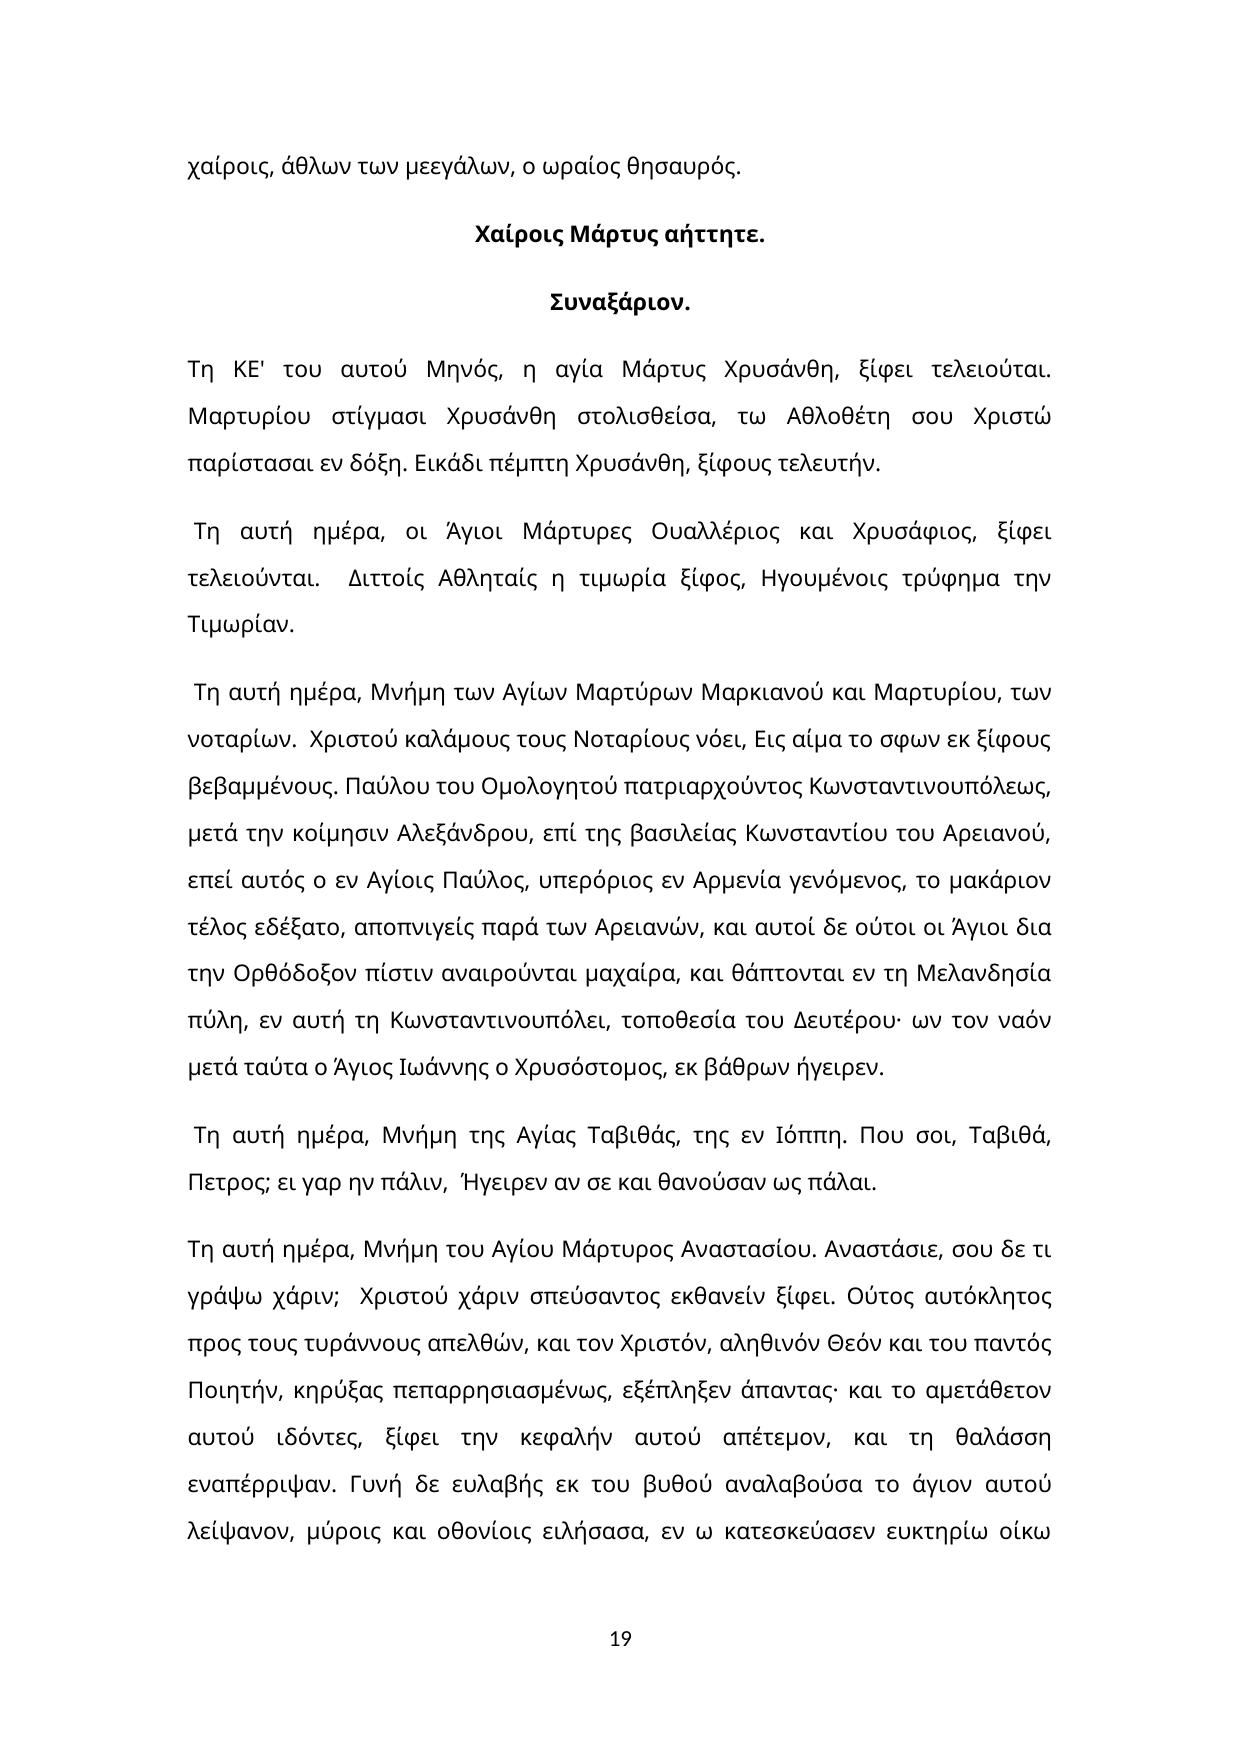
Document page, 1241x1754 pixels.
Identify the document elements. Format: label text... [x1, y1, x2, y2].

text Τη ΚΕ' του αυτού Μηνός, η αγία Μάρτυς Χρυσάνθη, ξίφει τελειούται. Μαρτυρίου στίγμασι Χρυσάνθη στολισθείσα, τω Αθλοθέτη σου Χριστώ παρίστασαι εν δόξη. Εικάδι πέμπτη Χρυσάνθη, ξίφους τελευτήν. [187, 353, 1053, 478]
text χαίροις, άθλων των μεεγάλων, ο ωραίος θησαυρός. [187, 150, 1053, 181]
text Τη αυτή ημέρα, Μνήμη των Αγίων Μαρτύρων Μαρκιανού και Μαρτυρίου, των νοταρίων. Χριστού καλάμους τους Νοταρίους νόει, Εις αίμα το σφων εκ ξίφους βεβαμμένους. Παύλου του Ομολογητού πατριαρχούντος Κωνσταντινουπόλεως, μετά την κοίμησιν Αλεξάνδρου, επί της βασιλείας Κωνσταντίου του Αρειανού, επεί αυτός ο εν Αγίοις Παύλος, υπερόριος εν Αρμενία γενόμενος, το μακάριον τέλος εδέξατο, αποπνιγείς παρά των Αρειανών, και αυτοί δε ούτοι οι Άγιοι δια την Ορθόδοξον πίστιν αναιρούνται μαχαίρα, και θάπτονται εν τη Μελανδησία πύλη, εν αυτή τη Κωνσταντινουπόλει, τοποθεσία του Δευτέρου· ων τον ναόν μετά ταύτα ο Άγιος Ιωάννης ο Χρυσόστομος, εκ βάθρων ήγειρεν. [187, 676, 1053, 1082]
text Τη αυτή ημέρα, Μνήμη της Αγίας Ταβιθάς, της εν Ιόππη. Που σοι, Ταβιθά, Πετρος; ει γαρ ην πάλιν, Ήγειρεν αν σε και θανούσαν ως πάλαι. [187, 1119, 1053, 1197]
text Χαίροις Μάρτυς αήττητε. [187, 218, 1053, 249]
text Συναξάριον. [187, 285, 1053, 317]
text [187, 1233, 1053, 1546]
text Τη αυτή ημέρα, οι Άγιοι Μάρτυρες Ουαλλέριος και Χρυσάφιος, ξίφει τελειούνται. Διττοίς Αθληταίς η τιμωρία ξίφος, Ηγουμένοις τρύφημα την Τιμωρίαν. [187, 514, 1053, 639]
